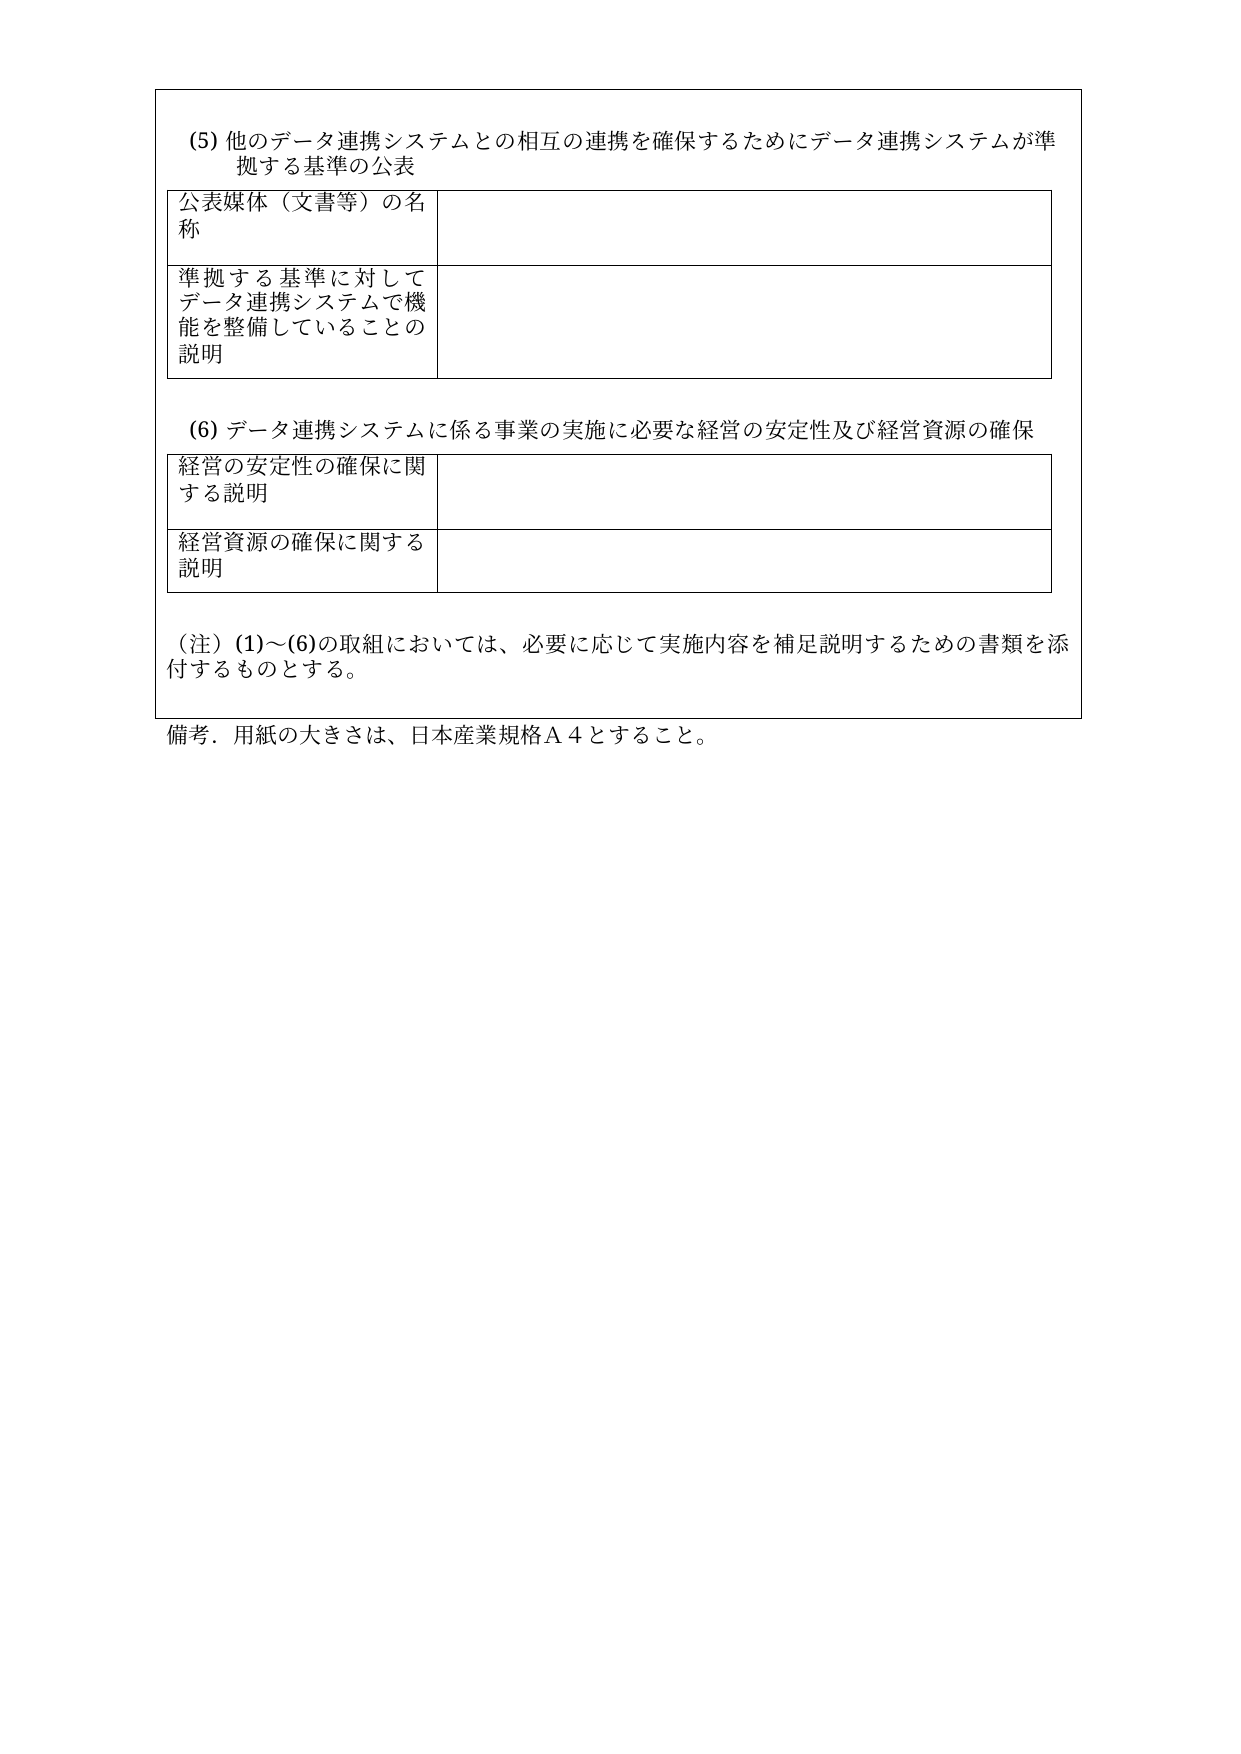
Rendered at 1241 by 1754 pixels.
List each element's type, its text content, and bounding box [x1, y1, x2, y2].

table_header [156, 90, 1081, 717]
text 備考．用紙の大きさは、日本産業規格Ａ４とすること。 [167, 719, 1070, 750]
